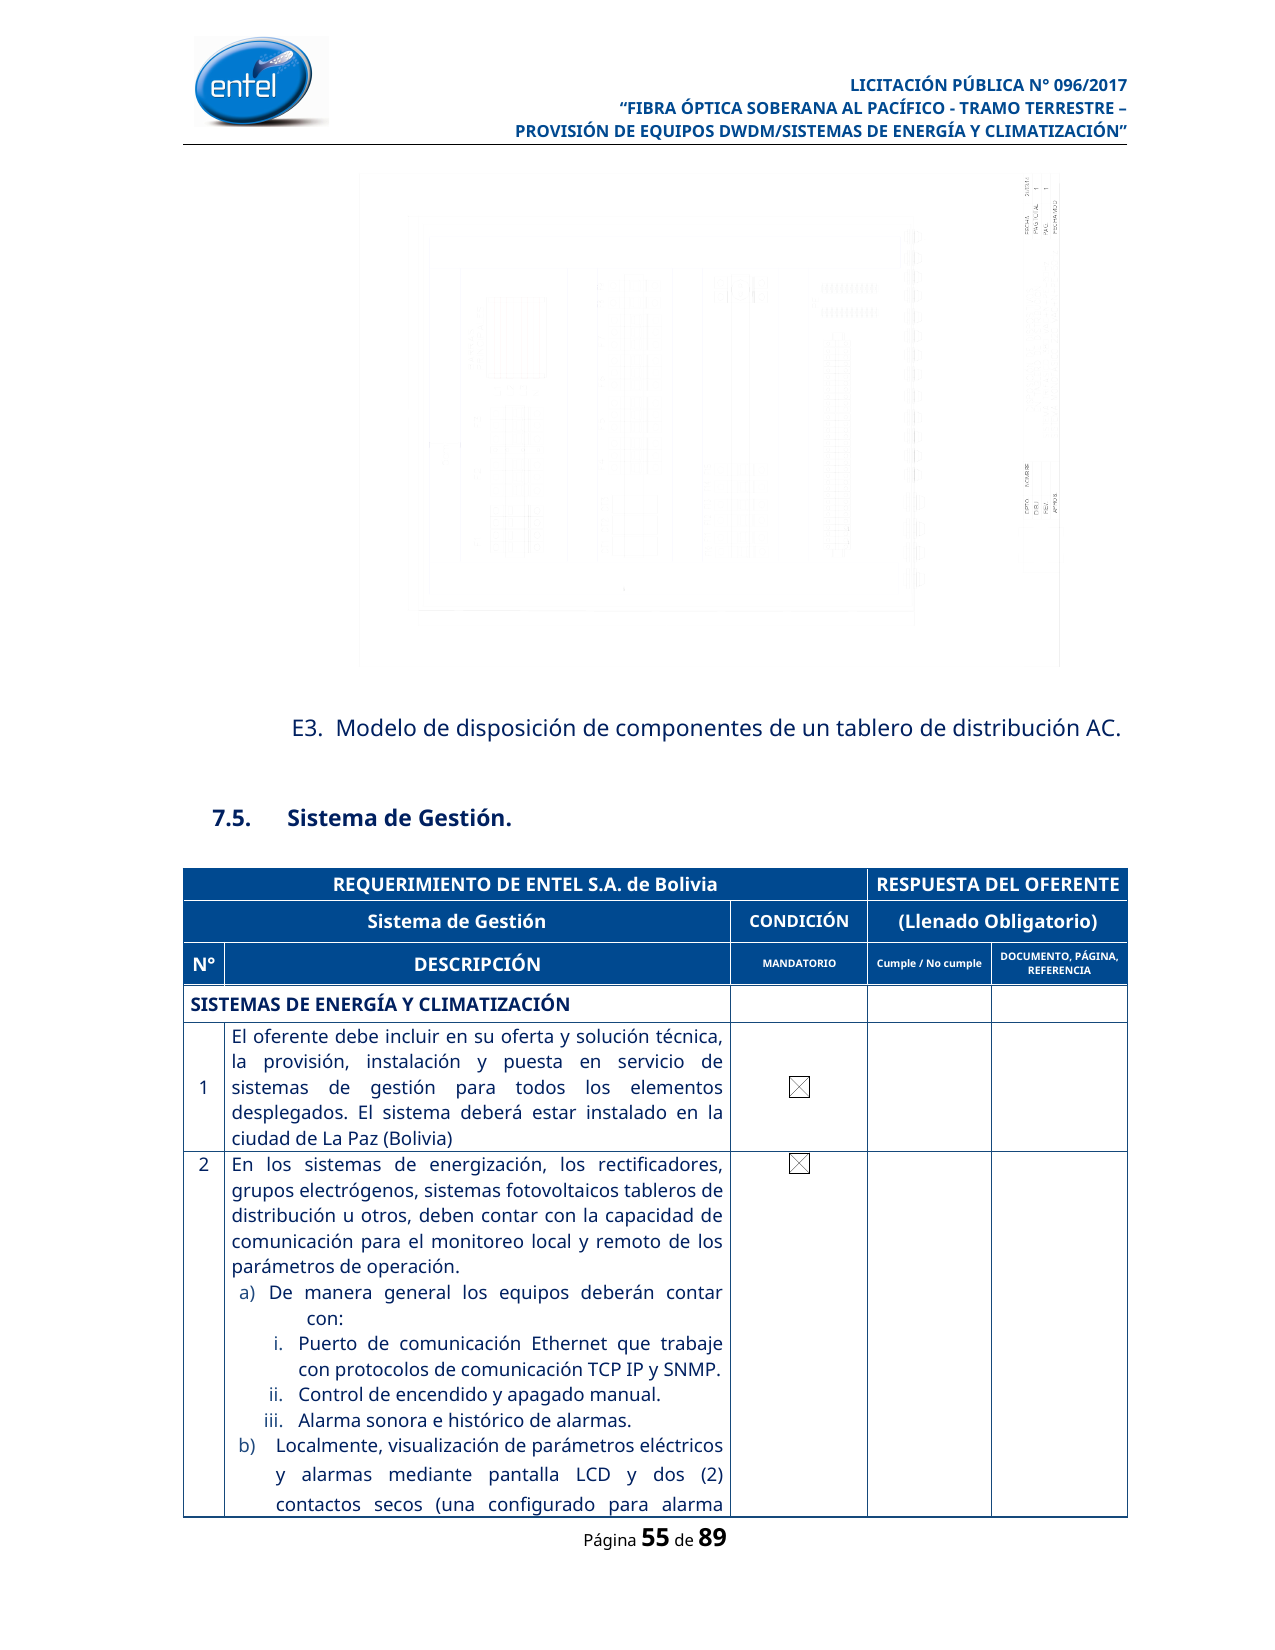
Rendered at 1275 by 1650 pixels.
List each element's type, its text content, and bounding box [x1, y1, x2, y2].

table_cell [992, 986, 1127, 1022]
table_cell DOCUMENTO, PÁGINA, REFERENCIA [992, 943, 1127, 984]
table_cell [868, 986, 991, 1022]
table_cell [731, 1152, 867, 1516]
table_cell 1 [184, 1023, 224, 1151]
table_cell N° [184, 943, 224, 984]
table_cell Sistema de Gestión [184, 901, 730, 942]
table_cell [868, 1152, 991, 1516]
table_cell SISTEMAS DE ENERGÍA Y CLIMATIZACIÓN [184, 986, 730, 1022]
table_cell [992, 1023, 1127, 1151]
table_cell 2 [184, 1152, 224, 1516]
list Sistema de Gestión. [212, 801, 1127, 833]
table_cell (Llenado Obligatorio) [868, 901, 1127, 942]
table_cell [731, 1023, 867, 1151]
table_cell MANDATORIO [731, 943, 867, 984]
table_cell El oferente debe incluir en su oferta y solución técnica, la provisión, instalación y puesta en servicio de sistemas de gestión para todos los elementos desplegados. El sistema deberá estar instalado en la ciudad de La Paz (Bolivia) [225, 1023, 730, 1151]
table_cell Cumple / No cumple [868, 943, 991, 984]
table_cell [868, 1023, 991, 1151]
table_cell [992, 1152, 1127, 1516]
table_header REQUERIMIENTO DE ENTEL S.A. de Bolivia [184, 869, 867, 900]
picture [194, 36, 330, 127]
table_cell [731, 986, 867, 1022]
table_header RESPUESTA DEL OFERENTE [868, 869, 1127, 900]
table_cell CONDICIÓN [731, 901, 867, 942]
table_cell DESCRIPCIÓN [225, 943, 730, 984]
list E3. Modelo de disposición de componentes de un tablero de distribución AC. [286, 712, 1127, 743]
